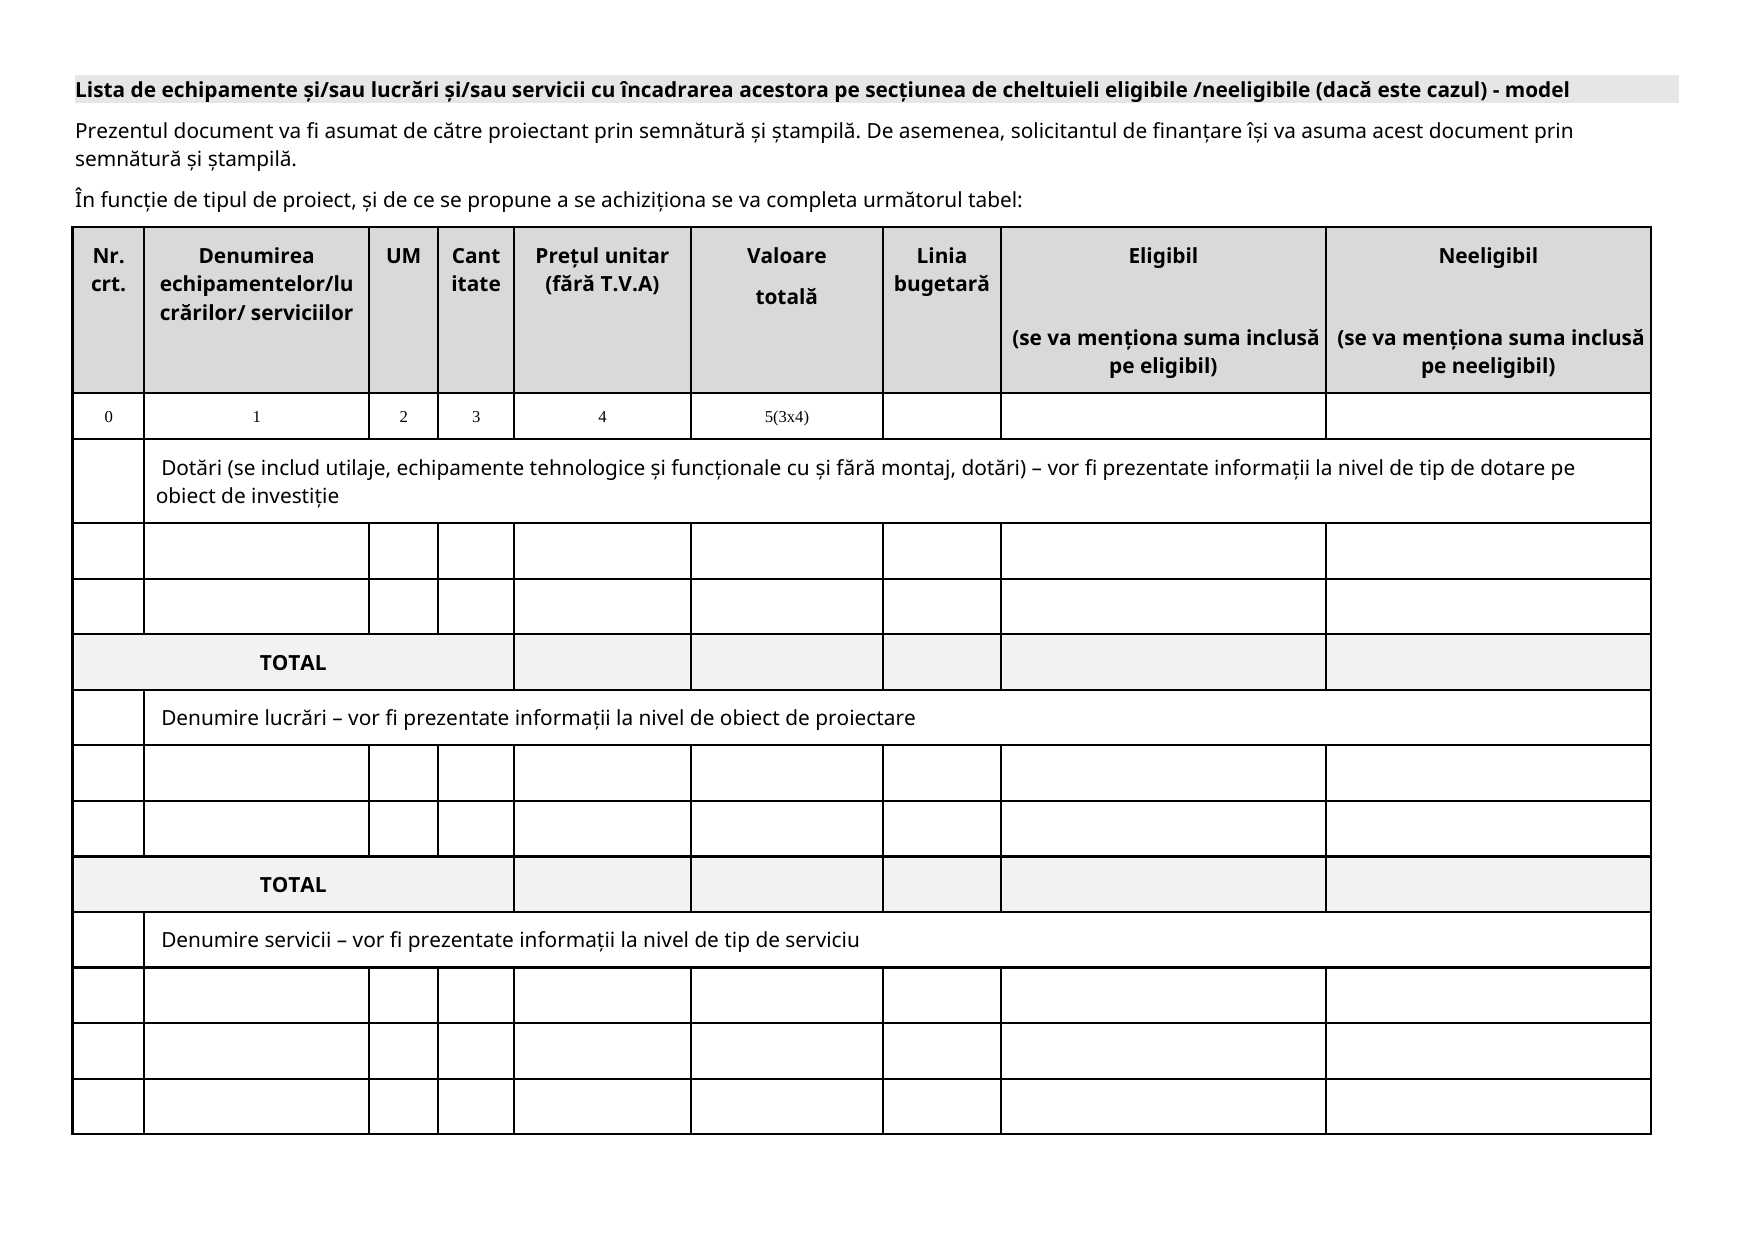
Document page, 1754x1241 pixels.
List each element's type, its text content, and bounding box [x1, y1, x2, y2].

table_header Preţul unitar (fără T.V.A) [515, 228, 690, 392]
table_cell [515, 969, 690, 1022]
table_cell [74, 440, 143, 522]
table_cell [74, 746, 143, 800]
table_cell [884, 802, 1000, 855]
table_cell [439, 580, 513, 633]
table_header Denumirea echipamentelor/lucrărilor/ serviciilor [145, 228, 368, 392]
table_cell [884, 1024, 1000, 1077]
table_cell [145, 1080, 368, 1133]
table_cell [370, 1024, 437, 1077]
table_cell [884, 580, 1000, 633]
table_cell [439, 746, 513, 800]
table_cell [884, 746, 1000, 800]
table_cell [692, 969, 882, 1022]
table_cell [1327, 858, 1650, 911]
table_cell 0 [74, 394, 143, 438]
table_cell [1327, 1024, 1650, 1077]
table_header Nr. crt. [74, 228, 143, 392]
table_cell [884, 969, 1000, 1022]
table_header Neeligibil (se va menţiona suma inclusă pe neeligibil) [1327, 228, 1650, 392]
table_cell [145, 969, 368, 1022]
table_cell [515, 858, 690, 911]
table_cell [515, 1024, 690, 1077]
table_cell Dotări (se includ utilaje, echipamente tehnologice şi funcţionale cu și fără montaj, dotări) – vor fi prezentate informaţii la nivel de tip de dotare pe obiect de investiţie [145, 440, 1650, 522]
table_header UM [370, 228, 437, 392]
table_cell [439, 524, 513, 578]
table_cell [692, 1080, 882, 1133]
table_cell [692, 580, 882, 633]
table_cell 3 [439, 394, 513, 438]
table_cell [1002, 858, 1325, 911]
table_cell [884, 394, 1000, 438]
table_cell [145, 580, 368, 633]
table_cell [1002, 1024, 1325, 1077]
table_cell [1327, 580, 1650, 633]
table_header Cantitate [439, 228, 513, 392]
table_cell [1002, 802, 1325, 855]
table_cell [884, 1080, 1000, 1133]
table_cell [1002, 969, 1325, 1022]
table_cell [1002, 394, 1325, 438]
table_cell [1002, 1080, 1325, 1133]
table_cell 2 [370, 394, 437, 438]
table_cell [1002, 524, 1325, 578]
table_cell [74, 524, 143, 578]
table_cell [1327, 635, 1650, 689]
table_cell [145, 802, 368, 855]
table_cell [1002, 746, 1325, 800]
table_cell [74, 580, 143, 633]
table_cell [1327, 969, 1650, 1022]
table_cell [145, 746, 368, 800]
table_cell [370, 524, 437, 578]
table_cell Denumire servicii – vor fi prezentate informaţii la nivel de tip de serviciu [145, 913, 1650, 966]
table_cell [370, 969, 437, 1022]
table_cell [439, 969, 513, 1022]
table_cell [515, 1080, 690, 1133]
table_cell [884, 524, 1000, 578]
table_header Linia bugetară [884, 228, 1000, 392]
table_cell 1 [145, 394, 368, 438]
table_cell [515, 635, 690, 689]
table_cell [370, 580, 437, 633]
table_cell [74, 913, 143, 966]
table_cell [1002, 580, 1325, 633]
table_cell [370, 1080, 437, 1133]
table_cell [515, 802, 690, 855]
table_cell 5(3x4) [692, 394, 882, 438]
text Prezentul document va fi asumat de către proiectant prin semnătură şi ştampilă. De asemenea, solicitantul de finanţare îşi va asuma acest document prin semnătură şi ştampilă. [75, 116, 1679, 173]
table_cell [884, 858, 1000, 911]
table_cell [74, 802, 143, 855]
table_cell 4 [515, 394, 690, 438]
table_cell [439, 1080, 513, 1133]
table_cell [692, 635, 882, 689]
table_cell [692, 746, 882, 800]
table_cell [515, 580, 690, 633]
table_cell [692, 524, 882, 578]
table_cell [74, 969, 143, 1022]
table_cell [145, 524, 368, 578]
table_cell [370, 802, 437, 855]
table_cell Denumire lucrări – vor fi prezentate informaţii la nivel de obiect de proiectare [145, 691, 1650, 744]
table_cell [1327, 746, 1650, 800]
table_cell [515, 524, 690, 578]
table_cell [370, 746, 437, 800]
table_cell [515, 746, 690, 800]
table_cell TOTAL [74, 858, 513, 911]
table_cell [692, 802, 882, 855]
table_cell [692, 858, 882, 911]
table_header Eligibil (se va menţiona suma inclusă pe eligibil) [1002, 228, 1325, 392]
text În funcţie de tipul de proiect, şi de ce se propune a se achiziţiona se va completa următorul tabel: [75, 185, 1679, 214]
table_cell [74, 1080, 143, 1133]
table_cell [145, 1024, 368, 1077]
table_cell [74, 691, 143, 744]
table_cell [439, 802, 513, 855]
table_cell [1327, 394, 1650, 438]
table_header Valoare totală [692, 228, 882, 392]
table_cell [1327, 1080, 1650, 1133]
table_cell [1002, 635, 1325, 689]
table_cell [1327, 524, 1650, 578]
table_cell TOTAL [74, 635, 513, 689]
table_cell [1327, 802, 1650, 855]
table_cell [884, 635, 1000, 689]
table_cell [439, 1024, 513, 1077]
list Lista de echipamente și/sau lucrări și/sau servicii cu încadrarea acestora pe secțiunea de cheltuieli eligibile /neeligibile (dacă este cazul) - model [75, 75, 1679, 103]
table_cell [692, 1024, 882, 1077]
table_cell [74, 1024, 143, 1077]
